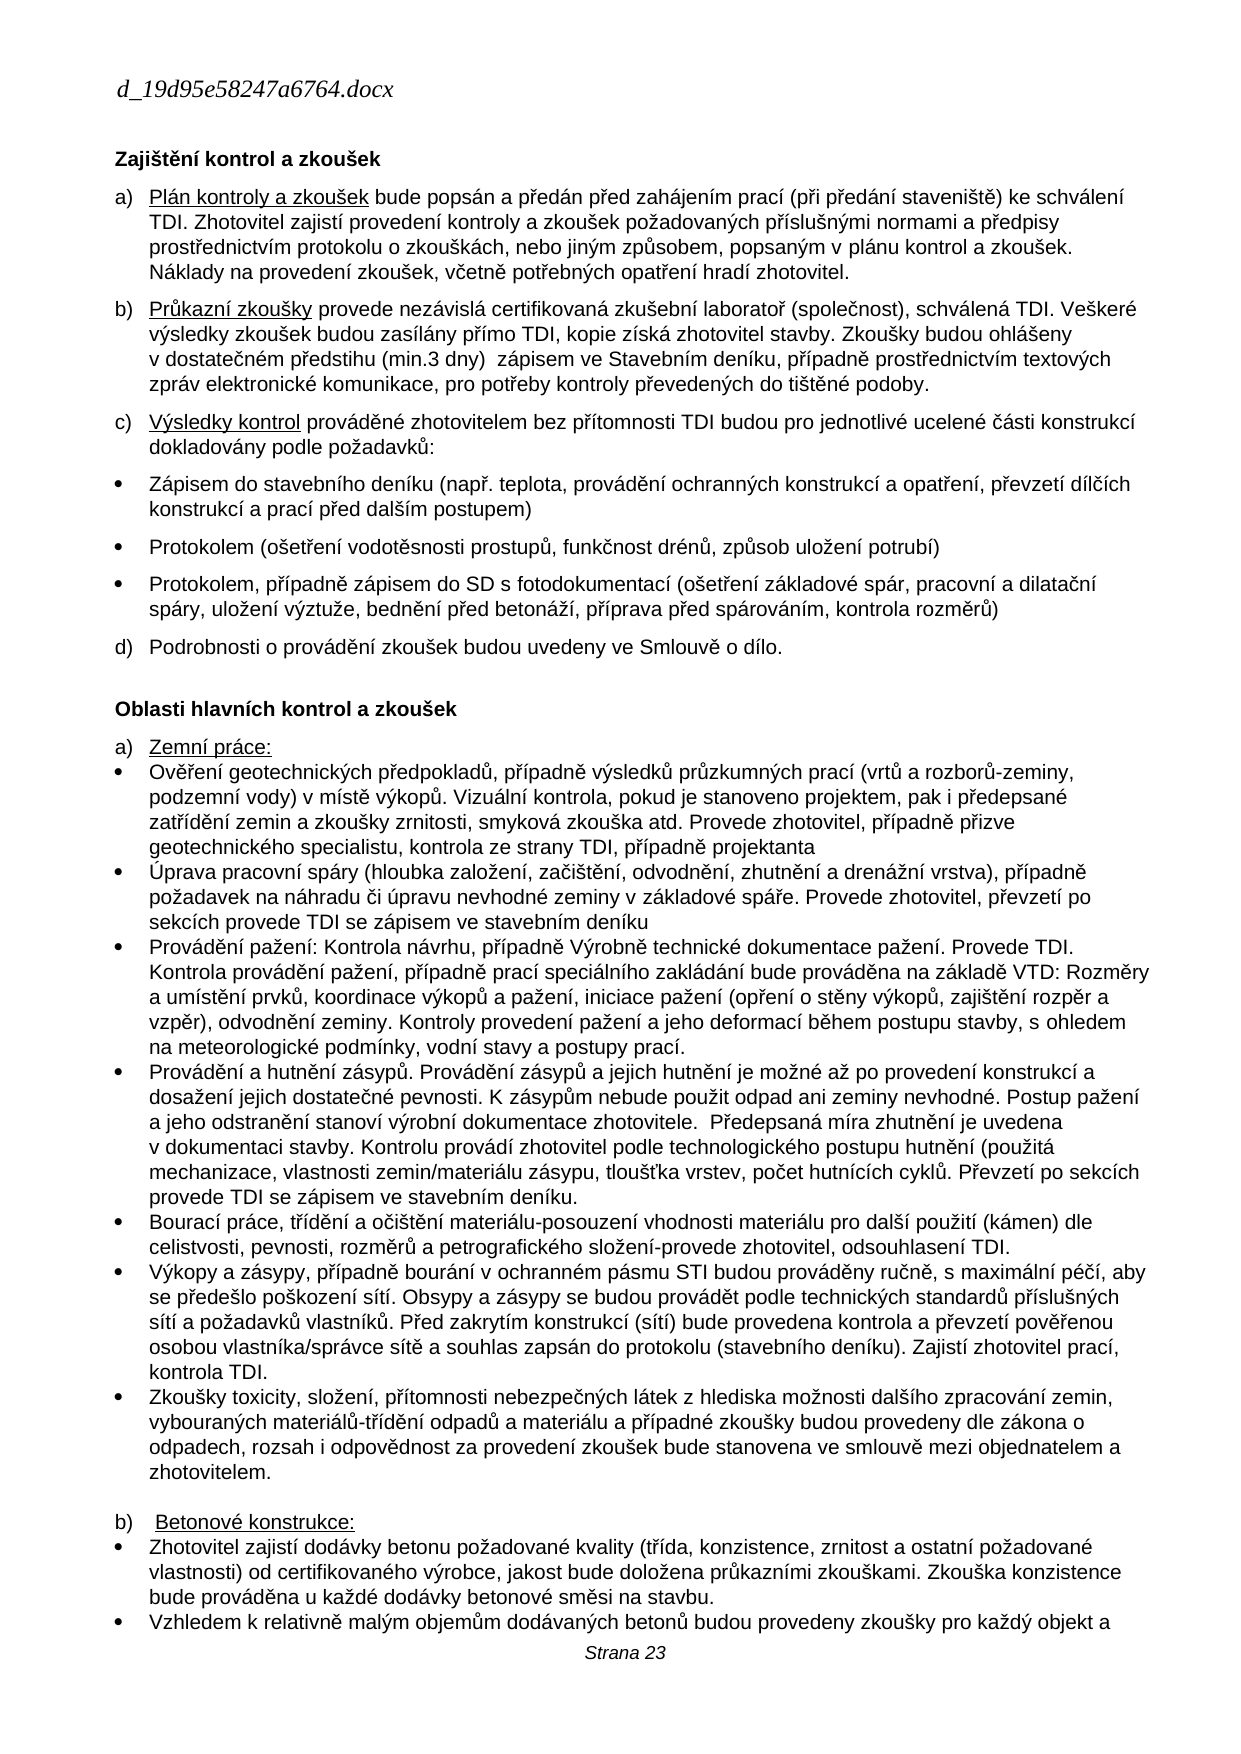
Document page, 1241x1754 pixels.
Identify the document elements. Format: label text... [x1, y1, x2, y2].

list Provádění a hutnění zásypů. Provádění zásypů a jejich hutnění je možné až po provedení konstrukcí a dosažení jejich dostatečné pevnosti. K zásypům nebude použit odpad ani zeminy nevhodné. Postup pažení a jeho odstranění stanoví výrobní dokumentace zhotovitele. Předepsaná míra zhutnění je uvedena v dokumentaci stavby. Kontrolu provádí zhotovitel podle technologického postupu hutnění (použitá mechanizace, vlastnosti zemin/materiálu zásypu, tloušťka vrstev, počet hutnících cyklů. Převzetí po sekcích provede TDI se zápisem ve stavebním deníku. [114, 1059, 1151, 1209]
list Protokolem, případně zápisem do SD s fotodokumentací (ošetření základové spár, pracovní a dilatační spáry, uložení výztuže, bednění před betonáží, příprava před spárováním, kontrola rozměrů) [114, 571, 1151, 621]
list Zápisem do stavebního deníku (např. teplota, provádění ochranných konstrukcí a opatření, převzetí dílčích konstrukcí a prací před dalším postupem) [114, 471, 1151, 521]
list Průkazní zkoušky provede nezávislá certifikovaná zkušební laboratoř (společnost), schválená TDI. Veškeré výsledky zkoušek budou zasílány přímo TDI, kopie získá zhotovitel stavby. Zkoušky budou ohlášeny v dostatečném předstihu (min.3 dny) zápisem ve Stavebním deníku, případně prostřednictvím textových zpráv elektronické komunikace, pro potřeby kontroly převedených do tištěné podoby. [114, 296, 1151, 396]
list Úprava pracovní spáry (hloubka založení, začištění, odvodnění, zhutnění a drenážní vrstva), případně požadavek na náhradu či úpravu nevhodné zeminy v základové spáře. Provede zhotovitel, převzetí po sekcích provede TDI se zápisem ve stavebním deníku [114, 859, 1151, 934]
text Zajištění kontrol a zkoušek [114, 147, 1151, 171]
list Výkopy a zásypy, případně bourání v ochranném pásmu STI budou prováděny ručně, s maximální péčí, aby se předešlo poškození sítí. Obsypy a zásypy se budou provádět podle technických standardů příslušných sítí a požadavků vlastníků. Před zakrytím konstrukcí (sítí) bude provedena kontrola a převzetí pověřenou osobou vlastníka/správce sítě a souhlas zapsán do protokolu (stavebního deníku). Zajistí zhotovitel prací, kontrola TDI. [114, 1259, 1151, 1384]
list Plán kontroly a zkoušek bude popsán a předán před zahájením prací (při předání staveniště) ke schválení TDI. Zhotovitel zajistí provedení kontroly a zkoušek požadovaných příslušnými normami a předpisy prostřednictvím protokolu o zkouškách, nebo jiným způsobem, popsaným v plánu kontrol a zkoušek. Náklady na provedení zkoušek, včetně potřebných opatření hradí zhotovitel. [114, 184, 1151, 284]
list Protokolem (ošetření vodotěsnosti prostupů, funkčnost drénů, způsob uložení potrubí) [114, 534, 1151, 559]
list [114, 1609, 1151, 1634]
list Podrobnosti o provádění zkoušek budou uvedeny ve Smlouvě o dílo. [114, 634, 1151, 659]
list Bourací práce, třídění a očištění materiálu-posouzení vhodnosti materiálu pro další použití (kámen) dle celistvosti, pevnosti, rozměrů a petrografického složení-provede zhotovitel, odsouhlasení TDI. [114, 1209, 1151, 1259]
list Výsledky kontrol prováděné zhotovitelem bez přítomnosti TDI budou pro jednotlivé ucelené části konstrukcí dokladovány podle požadavků: [114, 409, 1151, 459]
list Betonové konstrukce: [114, 1509, 1151, 1534]
list Ověření geotechnických předpokladů, případně výsledků průzkumných prací (vrtů a rozborů-zeminy, podzemní vody) v místě výkopů. Vizuální kontrola, pokud je stanoveno projektem, pak i předepsané zatřídění zemin a zkoušky zrnitosti, smyková zkouška atd. Provede zhotovitel, případně přizve geotechnického specialistu, kontrola ze strany TDI, případně projektanta [114, 759, 1151, 859]
text Oblasti hlavních kontrol a zkoušek [114, 696, 1151, 721]
list Zemní práce: [114, 734, 1151, 759]
list Provádění pažení: Kontrola návrhu, případně Výrobně technické dokumentace pažení. Provede TDI. Kontrola provádění pažení, případně prací speciálního zakládání bude prováděna na základě VTD: Rozměry a umístění prvků, koordinace výkopů a pažení, iniciace pažení (opření o stěny výkopů, zajištění rozpěr a vzpěr), odvodnění zeminy. Kontroly provedení pažení a jeho deformací během postupu stavby, s ohledem na meteorologické podmínky, vodní stavy a postupy prací. [114, 934, 1151, 1059]
list Zkoušky toxicity, složení, přítomnosti nebezpečných látek z hlediska možnosti dalšího zpracování zemin, vybouraných materiálů-třídění odpadů a materiálu a případné zkoušky budou provedeny dle zákona o odpadech, rozsah i odpovědnost za provedení zkoušek bude stanovena ve smlouvě mezi objednatelem a zhotovitelem. [114, 1384, 1151, 1484]
list Zhotovitel zajistí dodávky betonu požadované kvality (třída, konzistence, zrnitost a ostatní požadované vlastnosti) od certifikovaného výrobce, jakost bude doložena průkazními zkouškami. Zkouška konzistence bude prováděna u každé dodávky betonové směsi na stavbu. [114, 1534, 1151, 1609]
